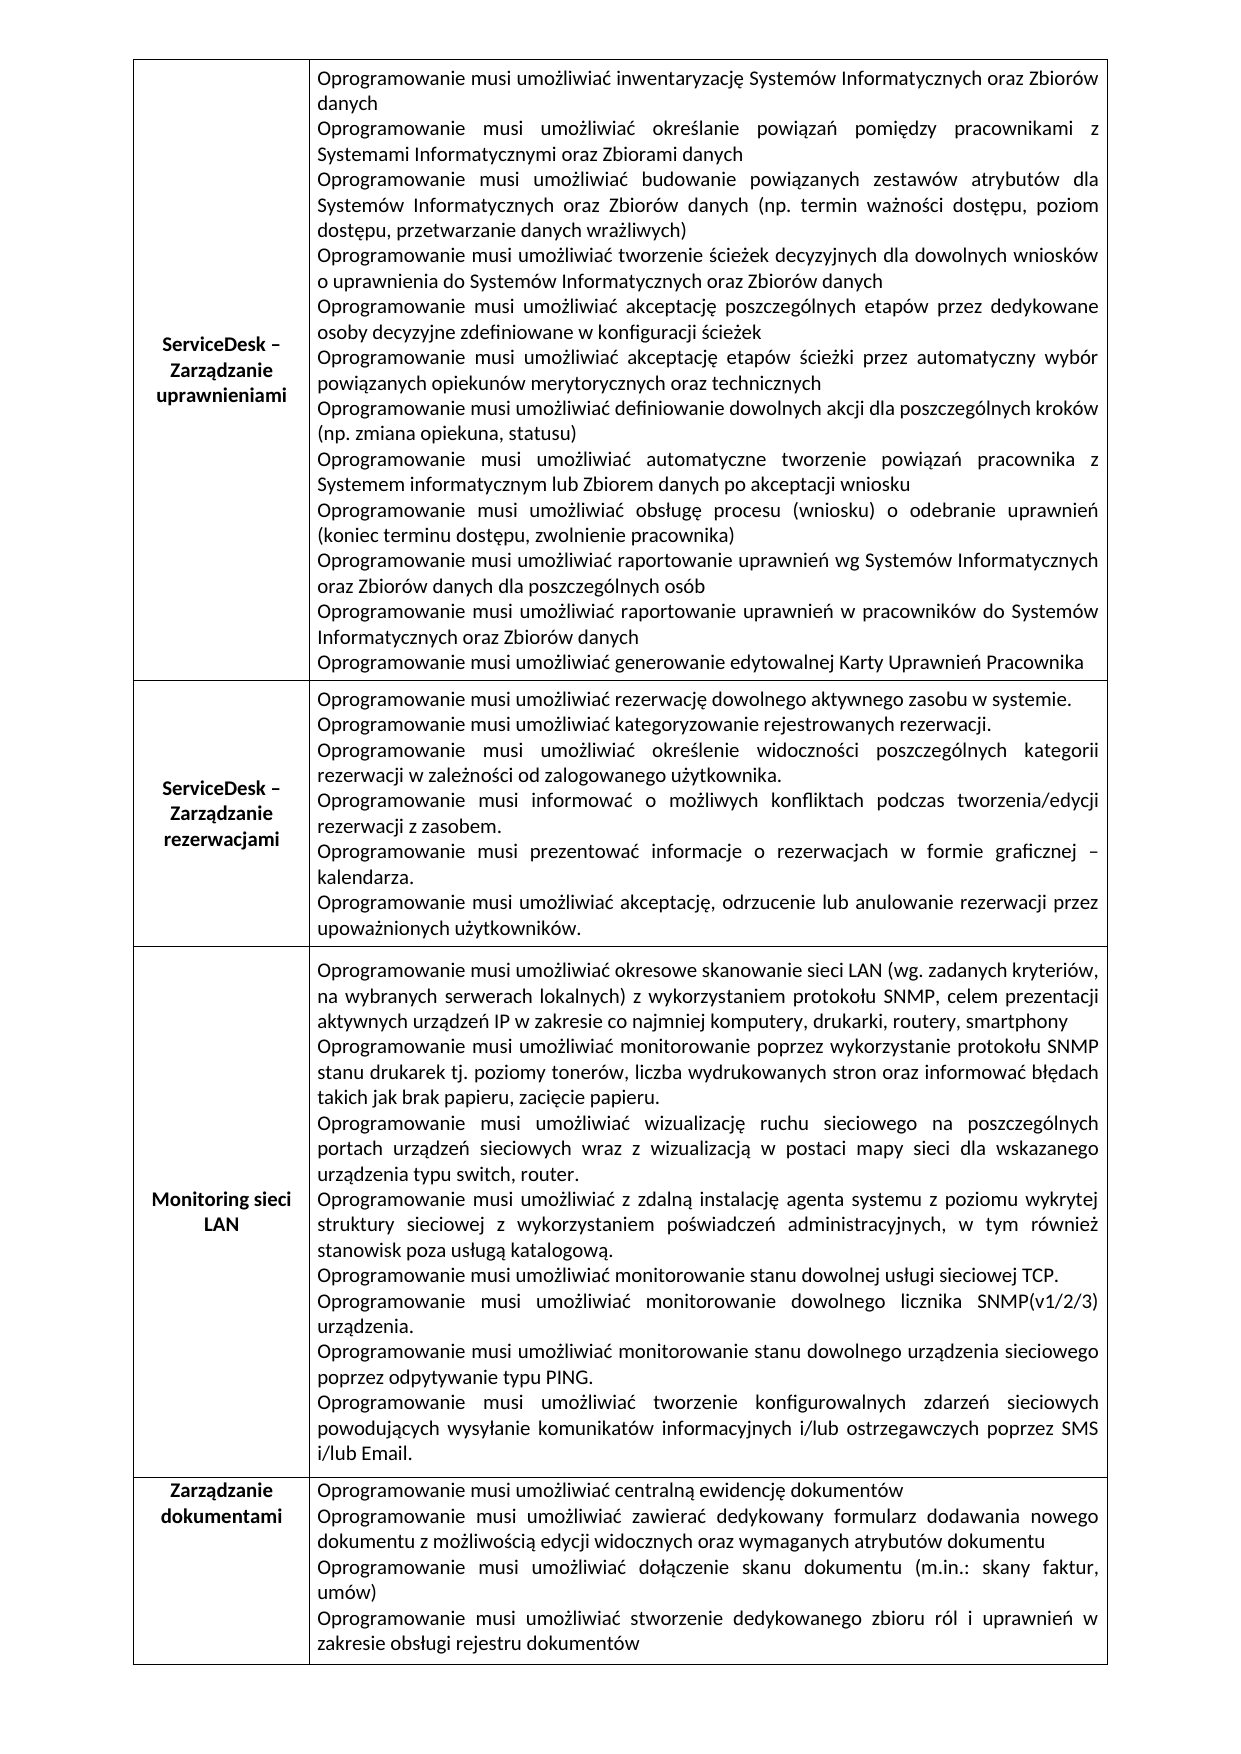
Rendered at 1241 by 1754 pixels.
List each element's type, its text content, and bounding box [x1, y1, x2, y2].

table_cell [134, 1478, 309, 1664]
table_cell Oprogramowanie musi umożliwiać inwentaryzację Systemów Informatycznych oraz Zbiorów danych Oprogramowanie musi umożliwiać określanie powiązań pomiędzy pracownikami z Systemami Informatycznymi oraz Zbiorami danych Oprogramowanie musi umożliwiać budowanie powiązanych zestawów atrybutów dla Systemów Informatycznych oraz Zbiorów danych (np. termin ważności dostępu, poziom dostępu, przetwarzanie danych wrażliwych) Oprogramowanie musi umożliwiać tworzenie ścieżek decyzyjnych dla dowolnych wniosków o uprawnienia do Systemów Informatycznych oraz Zbiorów danych Oprogramowanie musi umożliwiać akceptację poszczególnych etapów przez dedykowane osoby decyzyjne zdefiniowane w konfiguracji ścieżek Oprogramowanie musi umożliwiać akceptację etapów ścieżki przez automatyczny wybór powiązanych opiekunów merytorycznych oraz technicznych Oprogramowanie musi umożliwiać definiowanie dowolnych akcji dla poszczególnych kroków (np. zmiana opiekuna, statusu) Oprogramowanie musi umożliwiać automatyczne tworzenie powiązań pracownika z Systemem informatycznym lub Zbiorem danych po akceptacji wniosku Oprogramowanie musi umożliwiać obsługę procesu (wniosku) o odebranie uprawnień (koniec terminu dostępu, zwolnienie pracownika) Oprogramowanie musi umożliwiać raportowanie uprawnień wg Systemów Informatycznych oraz Zbiorów danych dla poszczególnych osób Oprogramowanie musi umożliwiać raportowanie uprawnień w pracowników do Systemów Informatycznych oraz Zbiorów danych Oprogramowanie musi umożliwiać generowanie edytowalnej Karty Uprawnień Pracownika [310, 60, 1107, 679]
table_cell Oprogramowanie musi umożliwiać okresowe skanowanie sieci LAN (wg. zadanych kryteriów, na wybranych serwerach lokalnych) z wykorzystaniem protokołu SNMP, celem prezentacji aktywnych urządzeń IP w zakresie co najmniej komputery, drukarki, routery, smartphony Oprogramowanie musi umożliwiać monitorowanie poprzez wykorzystanie protokołu SNMP stanu drukarek tj. poziomy tonerów, liczba wydrukowanych stron oraz informować błędach takich jak brak papieru, zacięcie papieru. Oprogramowanie musi umożliwiać wizualizację ruchu sieciowego na poszczególnych portach urządzeń sieciowych wraz z wizualizacją w postaci mapy sieci dla wskazanego urządzenia typu switch, router. Oprogramowanie musi umożliwiać z zdalną instalację agenta systemu z poziomu wykrytej struktury sieciowej z wykorzystaniem poświadczeń administracyjnych, w tym również stanowisk poza usługą katalogową. Oprogramowanie musi umożliwiać monitorowanie stanu dowolnej usługi sieciowej TCP. Oprogramowanie musi umożliwiać monitorowanie dowolnego licznika SNMP(v1/2/3) urządzenia. Oprogramowanie musi umożliwiać monitorowanie stanu dowolnego urządzenia sieciowego poprzez odpytywanie typu PING. Oprogramowanie musi umożliwiać tworzenie konfigurowalnych zdarzeń sieciowych powodujących wysyłanie komunikatów informacyjnych i/lub ostrzegawczych poprzez SMS i/lub Email. [310, 947, 1107, 1477]
table_cell Oprogramowanie musi umożliwiać rezerwację dowolnego aktywnego zasobu w systemie. Oprogramowanie musi umożliwiać kategoryzowanie rejestrowanych rezerwacji. Oprogramowanie musi umożliwiać określenie widoczności poszczególnych kategorii rezerwacji w zależności od zalogowanego użytkownika. Oprogramowanie musi informować o możliwych konfliktach podczas tworzenia/edycji rezerwacji z zasobem. Oprogramowanie musi prezentować informacje o rezerwacjach w formie graficznej – kalendarza. Oprogramowanie musi umożliwiać akceptację, odrzucenie lub anulowanie rezerwacji przez upoważnionych użytkowników. [310, 681, 1107, 946]
table_cell ServiceDesk – Zarządzanie uprawnieniami [134, 60, 309, 679]
table_cell Monitoring sieci LAN [134, 947, 309, 1477]
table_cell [310, 1478, 1107, 1664]
table_cell ServiceDesk – Zarządzanie rezerwacjami [134, 681, 309, 946]
